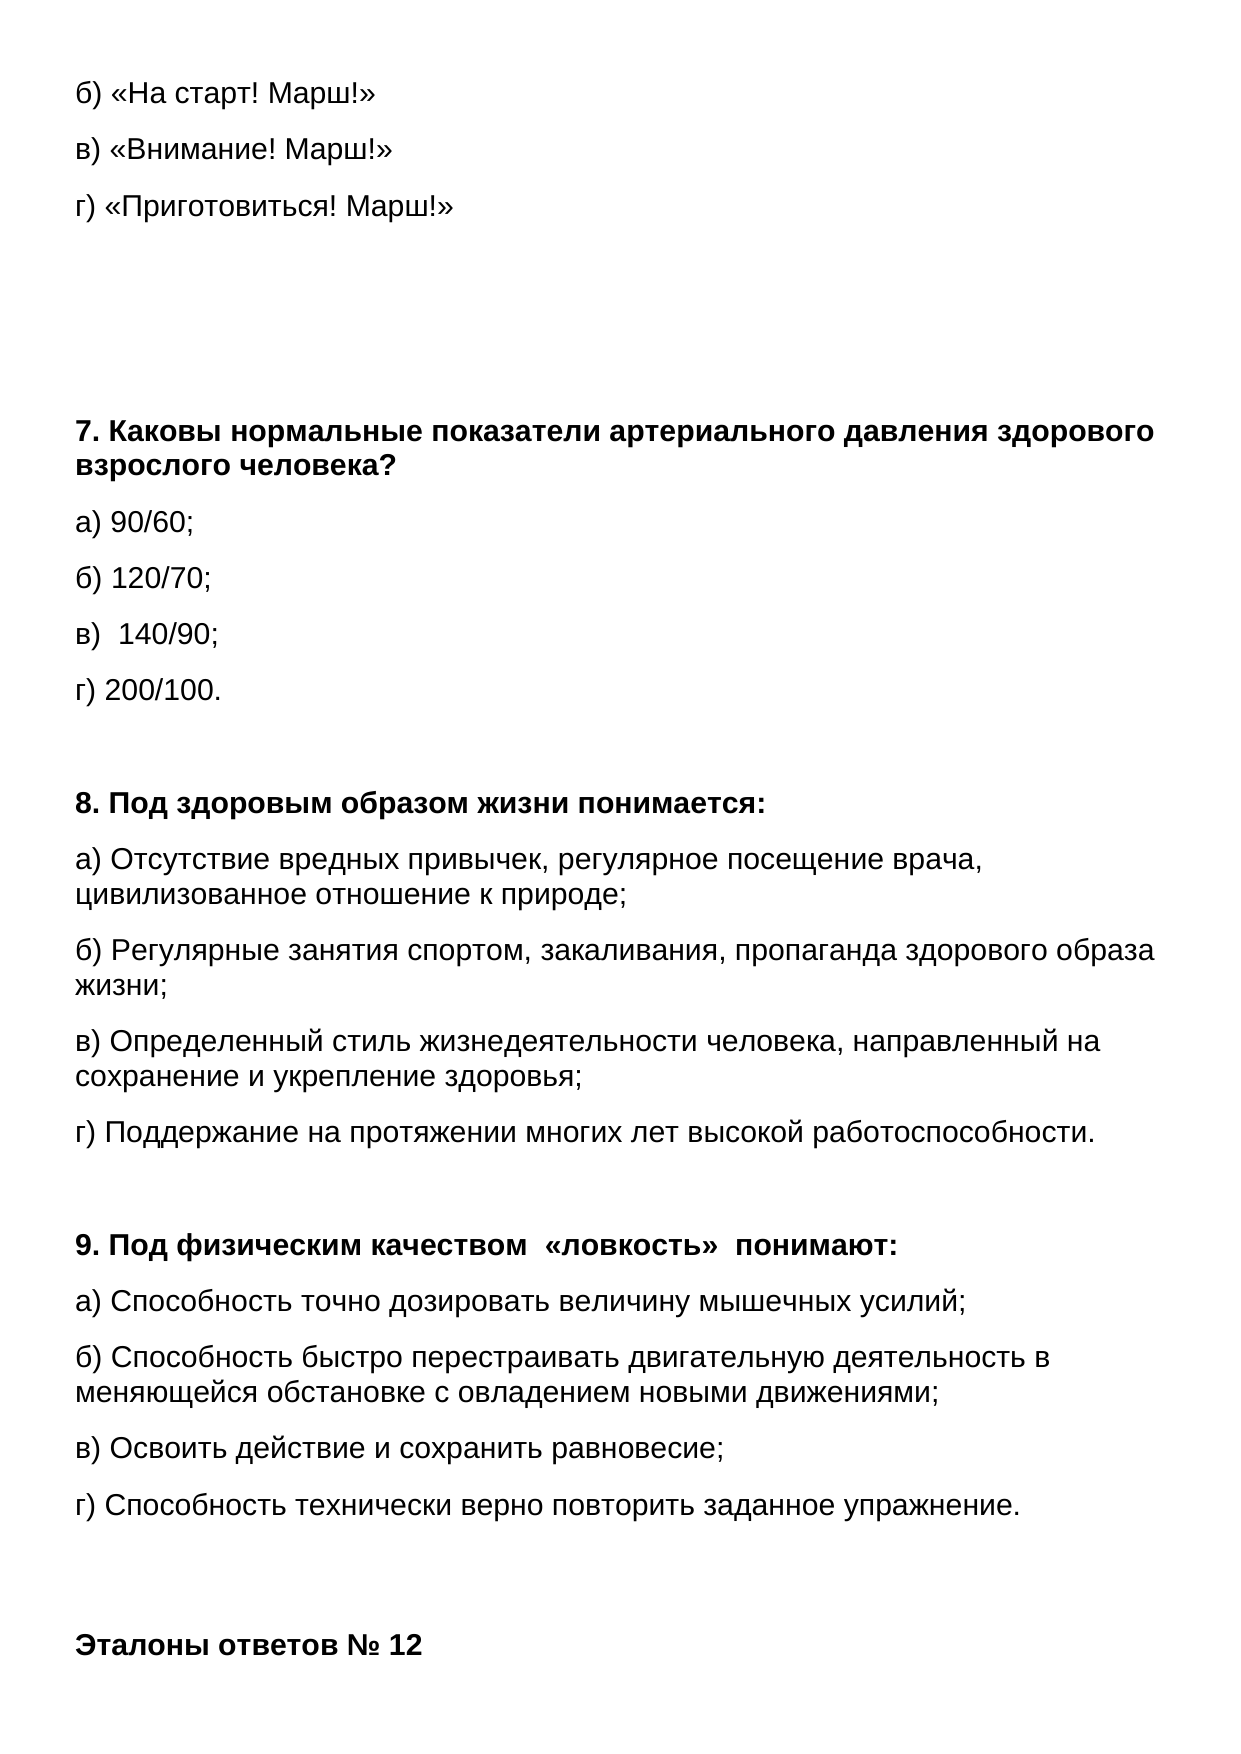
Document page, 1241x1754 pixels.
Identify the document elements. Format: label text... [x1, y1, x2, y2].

text 8. Под здоровым образом жизни понимается: [75, 785, 1165, 819]
text б) «На старт! Марш!» [75, 75, 1165, 110]
text б) Регулярные занятия спортом, закаливания, пропаганда здорового образа жизни; [75, 932, 1165, 1002]
text г) Способность технически верно повторить заданное упражнение. [75, 1486, 1165, 1521]
text г) «Приготовиться! Марш!» [75, 187, 1165, 222]
text в) Освоить действие и сохранить равновесие; [75, 1430, 1165, 1465]
text б) Способность быстро перестраивать двигательную деятельность в меняющейся обстановке с овладением новыми движениями; [75, 1339, 1165, 1409]
text а) Способность точно дозировать величину мышечных усилий; [75, 1283, 1165, 1318]
text в) 140/90; [75, 616, 1165, 651]
text а) 90/60; [75, 503, 1165, 538]
text в) Определенный стиль жизнедеятельности человека, направленный на сохранение и укрепление здоровья; [75, 1023, 1165, 1093]
text 7. Каковы нормальные показатели артериального давления здорового взрослого человека? [75, 412, 1165, 482]
text г) 200/100. [75, 672, 1165, 707]
text б) 120/70; [75, 560, 1165, 594]
text в) «Внимание! Марш!» [75, 131, 1165, 166]
text г) Поддержание на протяжении многих лет высокой работоспособности. [75, 1114, 1165, 1149]
text 9. Под физическим качеством «ловкость» понимают: [75, 1227, 1165, 1261]
text Эталоны ответов № 12 [75, 1627, 1165, 1662]
text а) Отсутствие вредных привычек, регулярное посещение врача, цивилизованное отношение к природе; [75, 841, 1165, 911]
